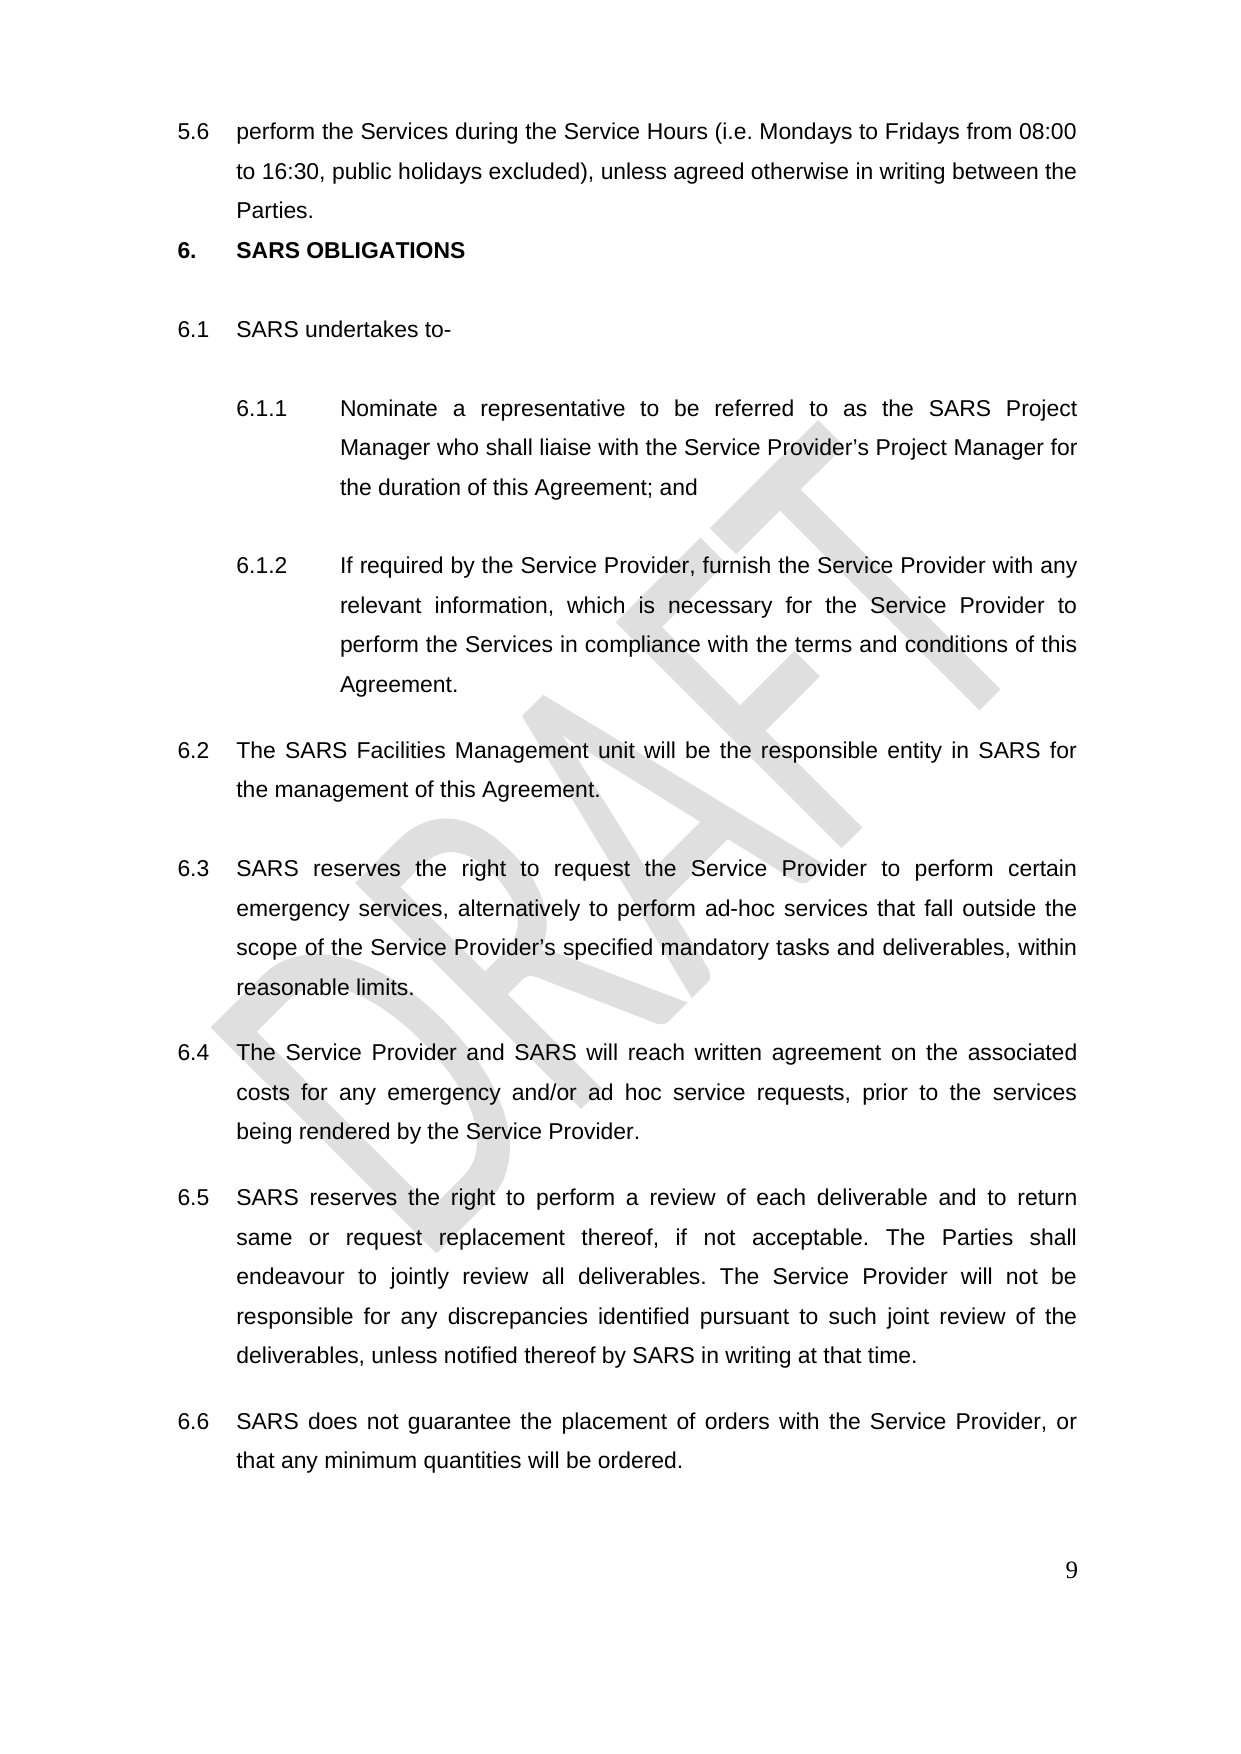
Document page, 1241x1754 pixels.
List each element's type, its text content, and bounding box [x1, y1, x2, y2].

list SARS undertakes to- [177, 316, 1078, 342]
list Nominate a representative to be referred to as the SARS Project Manager who shall liaise with the Service Provider’s Project Manager for the duration of this Agreement; and [236, 394, 1078, 500]
list The Service Provider and SARS will reach written agreement on the associated costs for any emergency and/or ad hoc service requests, prior to the services being rendered by the Service Provider. [177, 1039, 1078, 1145]
list SARS does not guarantee the placement of orders with the Service Provider, or that any minimum quantities will be ordered. [177, 1408, 1078, 1474]
list If required by the Service Provider, furnish the Service Provider with any relevant information, which is necessary for the Service Provider to perform the Services in compliance with the terms and conditions of this Agreement. [236, 552, 1078, 697]
list SARS OBLIGATIONS [177, 237, 1078, 263]
list SARS reserves the right to request the Service Provider to perform certain emergency services, alternatively to perform ad-hoc services that fall outside the scope of the Service Provider’s specified mandatory tasks and deliverables, within reasonable limits. [177, 855, 1078, 1000]
list perform the Services during the Service Hours (i.e. Mondays to Fridays from 08:00 to 16:30, public holidays excluded), unless agreed otherwise in writing between the Parties. [177, 118, 1078, 223]
list SARS reserves the right to perform a review of each deliverable and to return same or request replacement thereof, if not acceptable. The Parties shall endeavour to jointly review all deliverables. The Service Provider will not be responsible for any discrepancies identified pursuant to such joint review of the deliverables, unless notified thereof by SARS in writing at that time. [177, 1184, 1078, 1368]
list The SARS Facilities Management unit will be the responsible entity in SARS for the management of this Agreement. [177, 737, 1078, 802]
